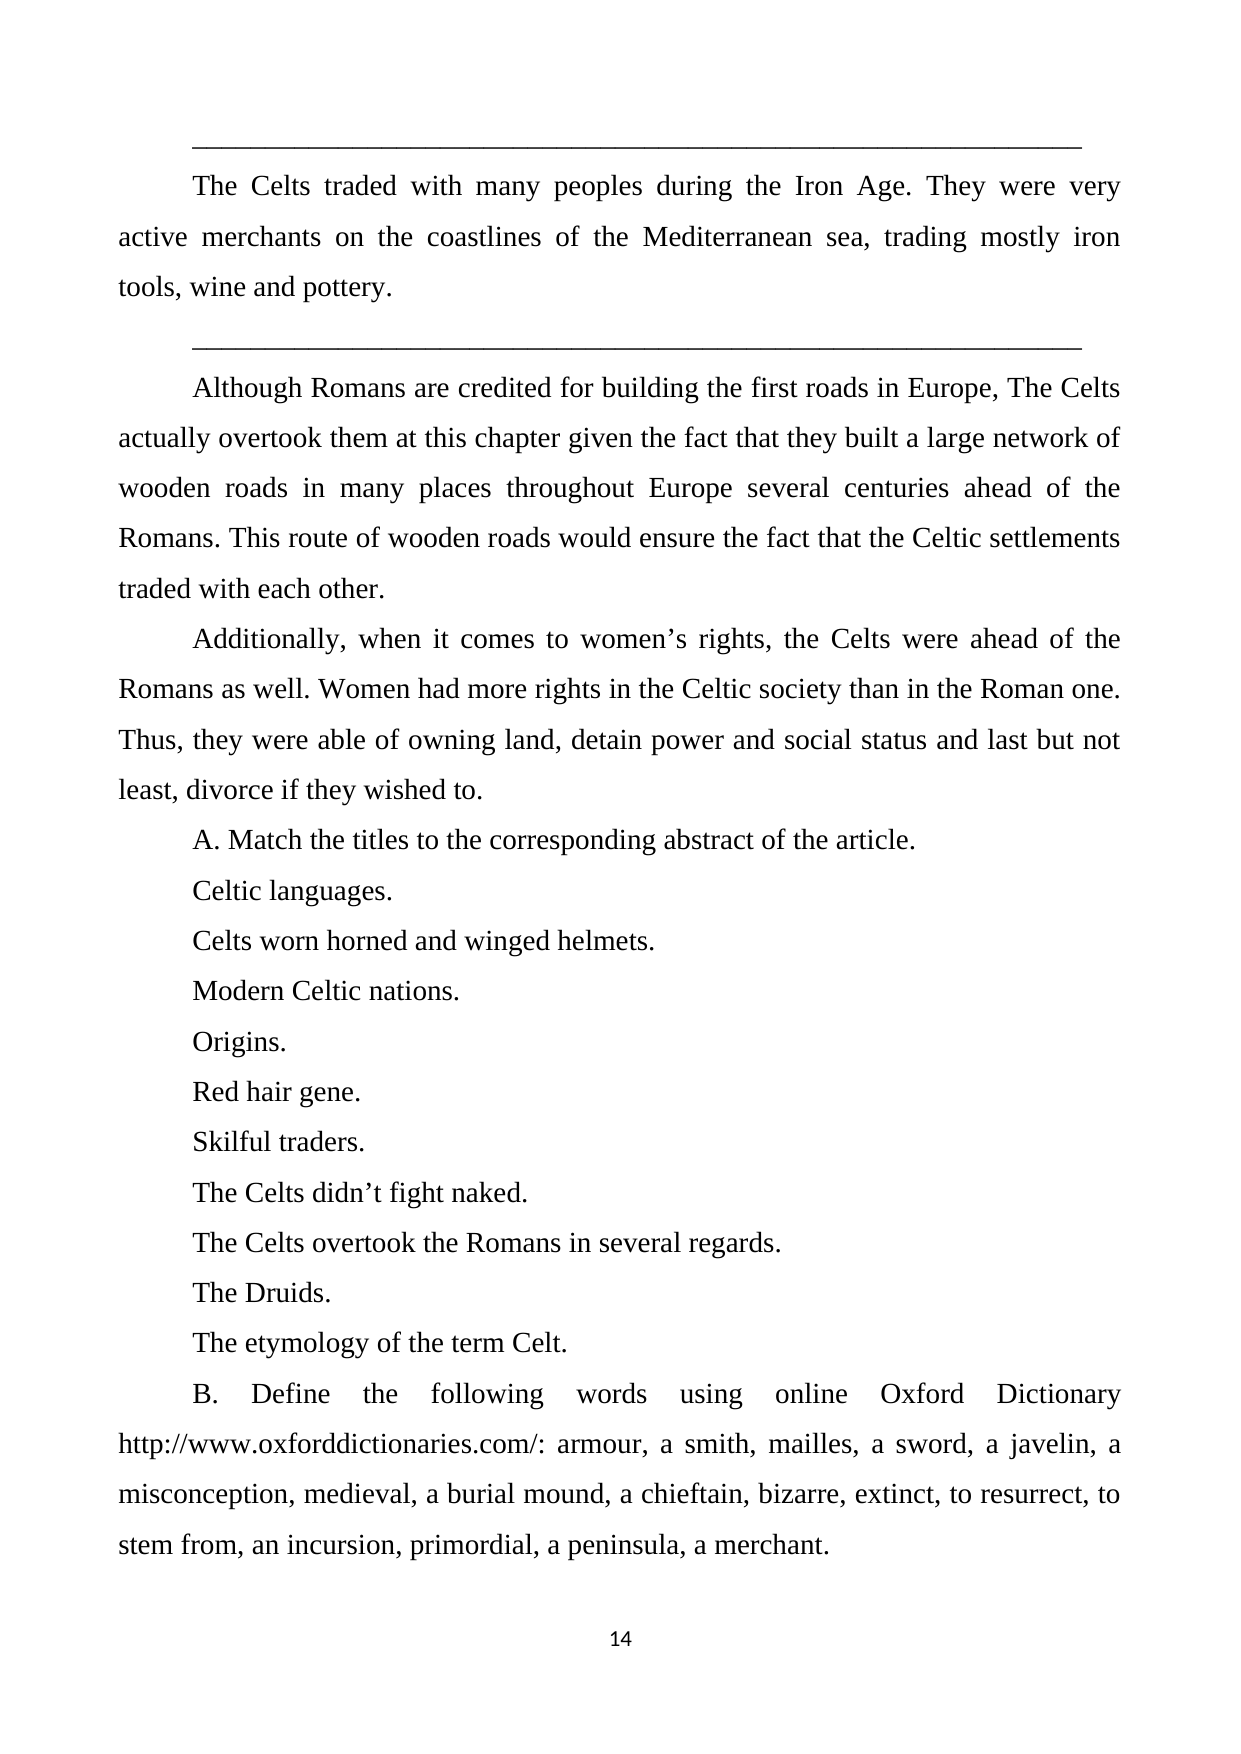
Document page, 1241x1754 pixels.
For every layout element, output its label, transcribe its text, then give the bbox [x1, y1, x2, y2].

list Red hair gene. [118, 1074, 1122, 1108]
list The etymology of the term Celt. [118, 1326, 1122, 1359]
list Although Romans are credited for building the first roads in Europe, The Celts actually overtook them at this chapter given the fact that they built a large network of wooden roads in many places throughout Europe several centuries ahead of the Romans. This route of wooden roads would ensure the fact that the Celtic settlements traded with each other. [118, 370, 1122, 604]
list Skilful traders. [118, 1124, 1122, 1158]
list А. Match the titles to the corresponding abstract of the article. [118, 822, 1122, 856]
list Celts worn horned and winged helmets. [118, 923, 1122, 957]
list Celtic languages. [118, 873, 1122, 906]
list B. Define the following words using online Oxford Dictionary http://www.oxforddictionaries.com/: armour, a smith, mailles, a sword, a javelin, a misconception, medieval, a burial mound, a chieftain, bizarre, extinct, to resurrect, to stem from, an incursion, primordial, a peninsula, a merchant. [118, 1376, 1122, 1560]
list Modern Celtic nations. [118, 973, 1122, 1007]
list The Celts didn’t fight naked. [118, 1175, 1122, 1208]
list _____________________________________________________________ [118, 319, 1122, 353]
list The Druids. [118, 1275, 1122, 1309]
list The Celts traded with many peoples during the Iron Age. They were very active merchants on the coastlines of the Mediterranean sea, trading mostly iron tools, wine and pottery. [118, 168, 1122, 303]
list Origins. [118, 1024, 1122, 1057]
list _____________________________________________________________ [118, 118, 1122, 152]
list Additionally, when it comes to women’s rights, the Celts were ahead of the Romans as well. Women had more rights in the Celtic society than in the Roman one. Thus, they were able of owning land, detain power and social status and last but not least, divorce if they wished to. [118, 621, 1122, 806]
list The Celts overtook the Romans in several regards. [118, 1225, 1122, 1258]
